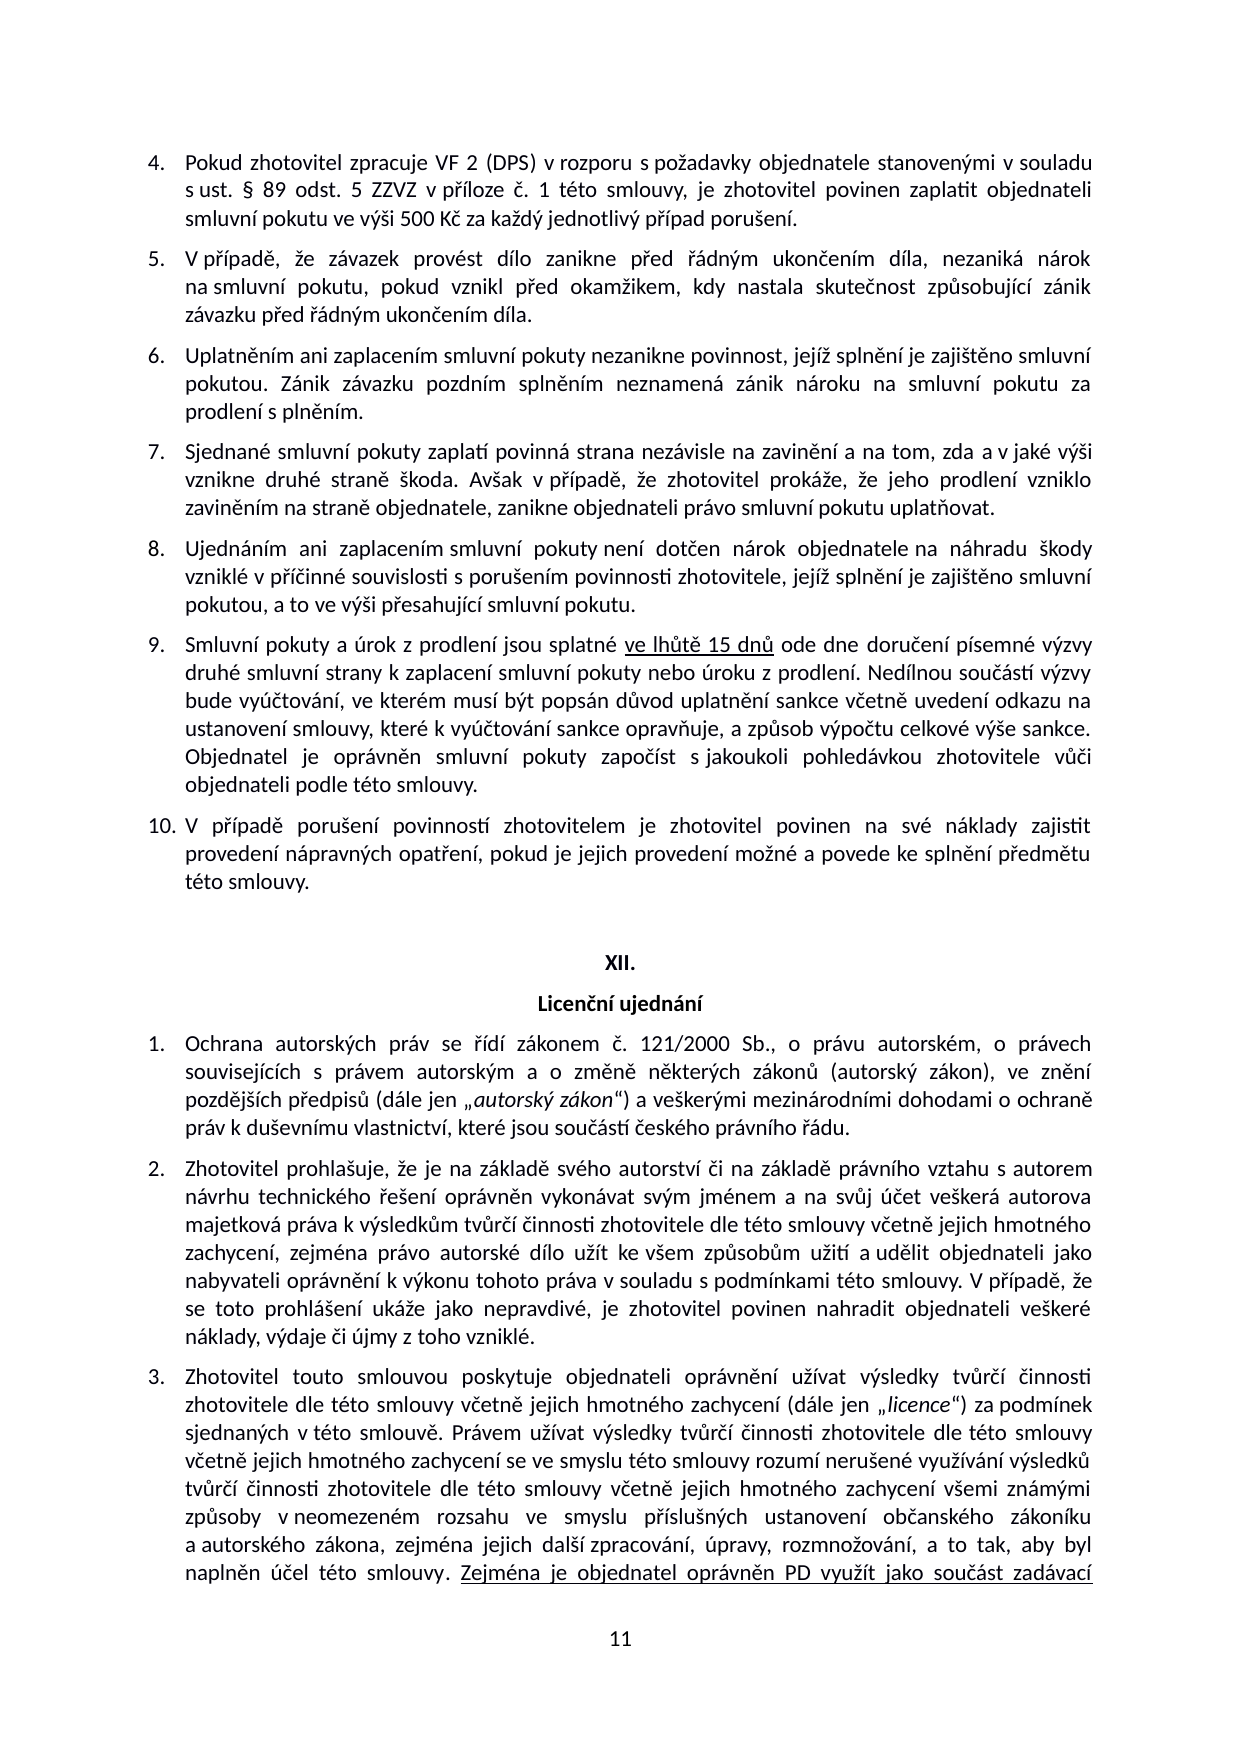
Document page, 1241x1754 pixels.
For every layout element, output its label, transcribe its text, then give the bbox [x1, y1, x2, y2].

text Licenční ujednání [148, 989, 1093, 1017]
list Uplatněním ani zaplacením smluvní pokuty nezanikne povinnost, jejíž splnění je zajištěno smluvní pokutou. Zánik závazku pozdním splněním neznamená zánik nároku na smluvní pokutu za prodlení s plněním. [148, 341, 1093, 425]
list Smluvní pokuty a úrok z prodlení jsou splatné ve lhůtě 15 dnů ode dne doručení písemné výzvy druhé smluvní strany k zaplacení smluvní pokuty nebo úroku z prodlení. Nedílnou součástí výzvy bude vyúčtování, ve kterém musí být popsán důvod uplatnění sankce včetně uvedení odkazu na ustanovení smlouvy, které k vyúčtování sankce opravňuje, a způsob výpočtu celkové výše sankce. Objednatel je oprávněn smluvní pokuty započíst s jakoukoli pohledávkou zhotovitele vůči objednateli podle této smlouvy. [148, 630, 1093, 798]
list Ujednáním ani zaplacením smluvní pokuty není dotčen nárok objednatele na náhradu škody vzniklé v příčinné souvislosti s porušením povinnosti zhotovitele, jejíž splnění je zajištěno smluvní pokutou, a to ve výši přesahující smluvní pokutu. [148, 534, 1093, 618]
list Sjednané smluvní pokuty zaplatí povinná strana nezávisle na zavinění a na tom, zda a v jaké výši vznikne druhé straně škoda. Avšak v případě, že zhotovitel prokáže, že jeho prodlení vzniklo zaviněním na straně objednatele, zanikne objednateli právo smluvní pokutu uplatňovat. [148, 437, 1093, 521]
list Pokud zhotovitel zpracuje VF 2 (DPS) v rozporu s požadavky objednatele stanovenými v souladu s ust. § 89 odst. 5 ZZVZ v příloze č. 1 této smlouvy, je zhotovitel povinen zaplatit objednateli smluvní pokutu ve výši 500 Kč za každý jednotlivý případ porušení. [148, 148, 1093, 232]
text XII. [148, 948, 1093, 976]
list V případě porušení povinností zhotovitelem je zhotovitel povinen na své náklady zajistit provedení nápravných opatření, pokud je jejich provedení možné a povede ke splnění předmětu této smlouvy. [148, 811, 1093, 895]
list V případě, že závazek provést dílo zanikne před řádným ukončením díla, nezaniká nárok na smluvní pokutu, pokud vznikl před okamžikem, kdy nastala skutečnost způsobující zánik závazku před řádným ukončením díla. [148, 244, 1093, 328]
list Ochrana autorských práv se řídí zákonem č. 121/2000 Sb., o právu autorském, o právech souvisejících s právem autorským a o změně některých zákonů (autorský zákon), ve znění pozdějších předpisů (dále jen „autorský zákon“) a veškerými mezinárodními dohodami o ochraně práv k duševnímu vlastnictví, které jsou součástí českého právního řádu. [148, 1029, 1093, 1141]
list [148, 1362, 1093, 1587]
list Zhotovitel prohlašuje, že je na základě svého autorství či na základě právního vztahu s autorem návrhu technického řešení oprávněn vykonávat svým jménem a na svůj účet veškerá autorova majetková práva k výsledkům tvůrčí činnosti zhotovitele dle této smlouvy včetně jejich hmotného zachycení, zejména právo autorské dílo užít ke všem způsobům užití a udělit objednateli jako nabyvateli oprávnění k výkonu tohoto práva v souladu s podmínkami této smlouvy. V případě, že se toto prohlášení ukáže jako nepravdivé, je zhotovitel povinen nahradit objednateli veškeré náklady, výdaje či újmy z toho vzniklé. [148, 1154, 1093, 1350]
